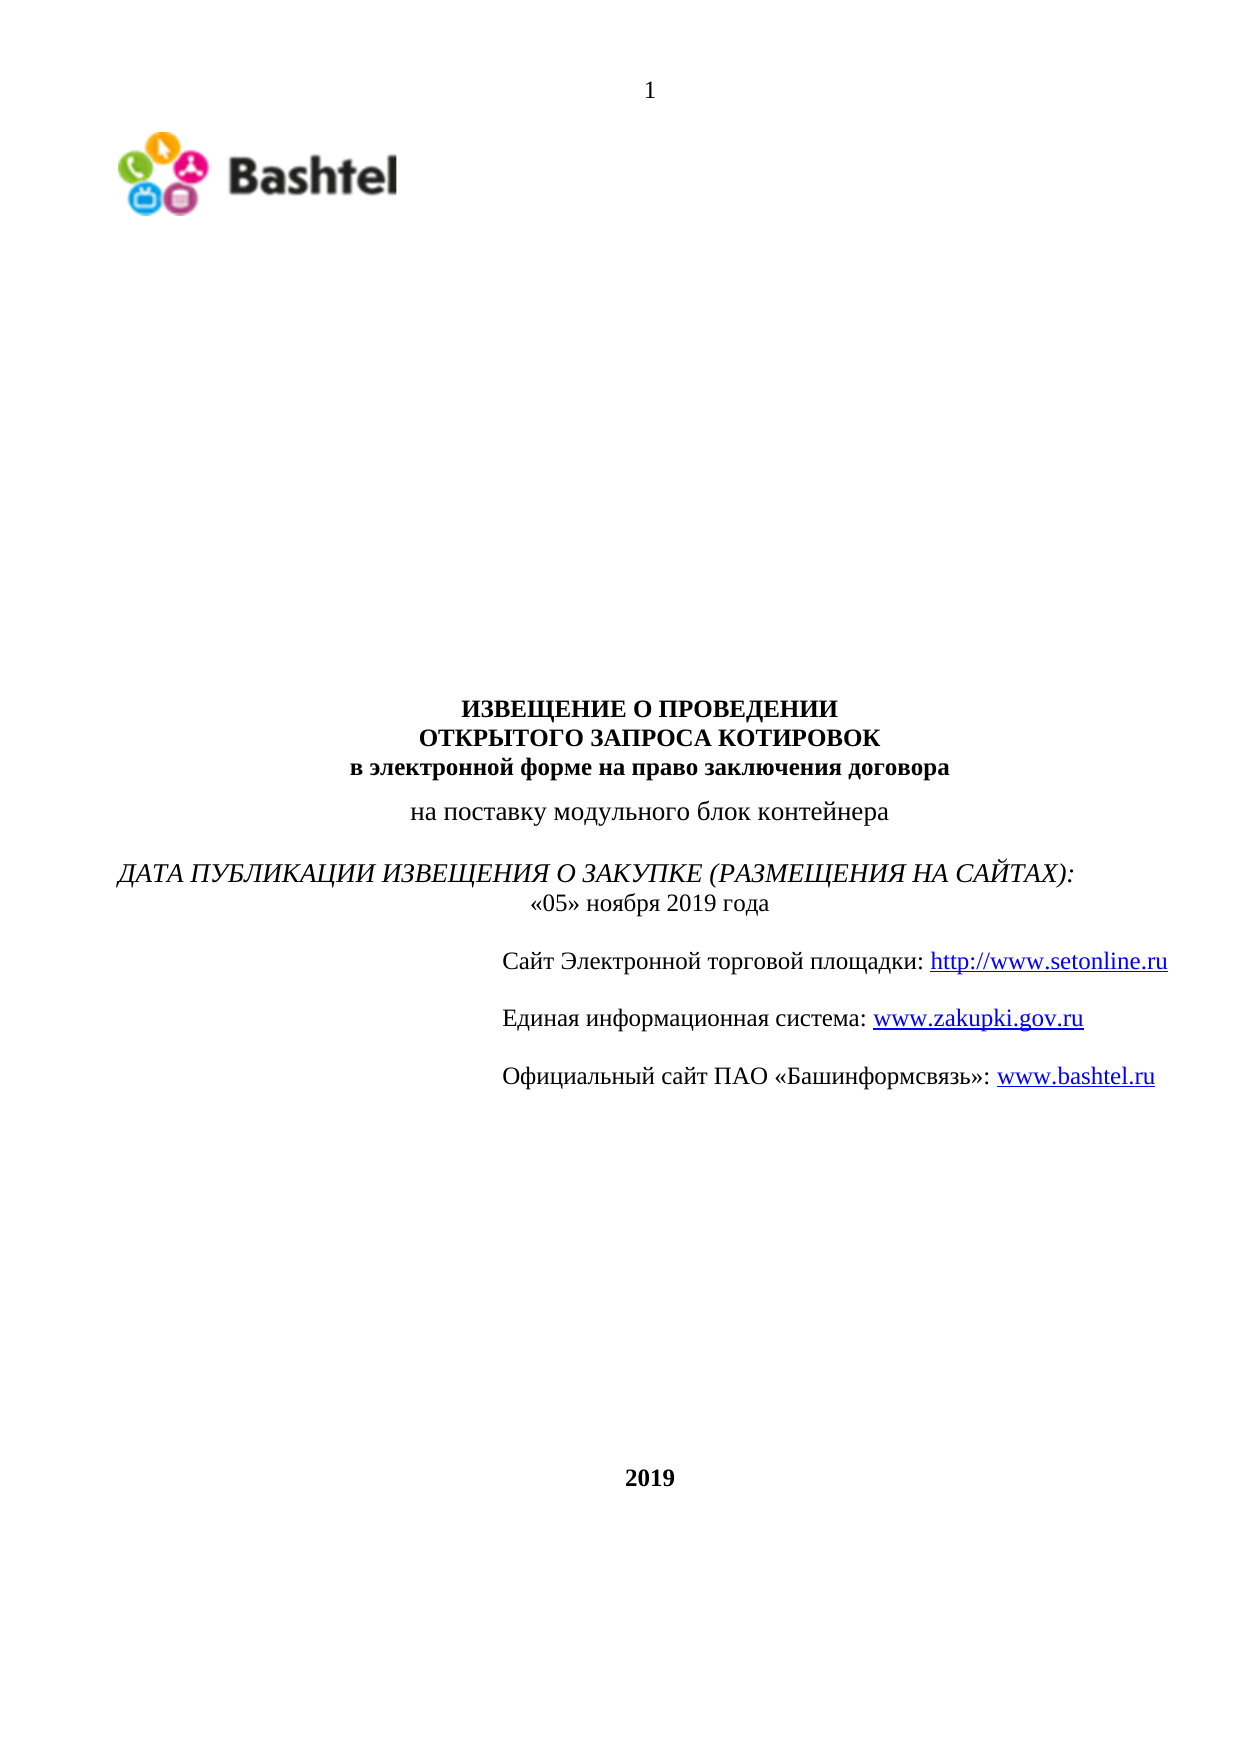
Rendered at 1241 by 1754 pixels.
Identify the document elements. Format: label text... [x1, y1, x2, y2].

text ДАТА ПУБЛИКАЦИИ ИЗВЕЩЕНИЯ О ЗАКУПКЕ (РАЗМЕЩЕНИЯ НА САЙТАХ): [118, 857, 1181, 888]
text Сайт Электронной торговой площадки: http://www.setonline.ru [502, 946, 1181, 975]
text Единая информационная система: www.zakupki.gov.ru [502, 1003, 1181, 1032]
text на поставку модульного блок контейнера [118, 795, 1181, 826]
text ОТКРЫТОГО ЗАПРОСА КОТИРОВОК [118, 723, 1181, 752]
text Официальный сайт ПАО «Башинформсвязь»: www.bashtel.ru [502, 1061, 1181, 1090]
text 2019 [118, 1463, 1181, 1492]
text в электронной форме на право заключения договора [118, 752, 1181, 781]
picture [118, 132, 397, 216]
text ИЗВЕЩЕНИЕ О ПРОВЕДЕНИИ [118, 694, 1181, 723]
